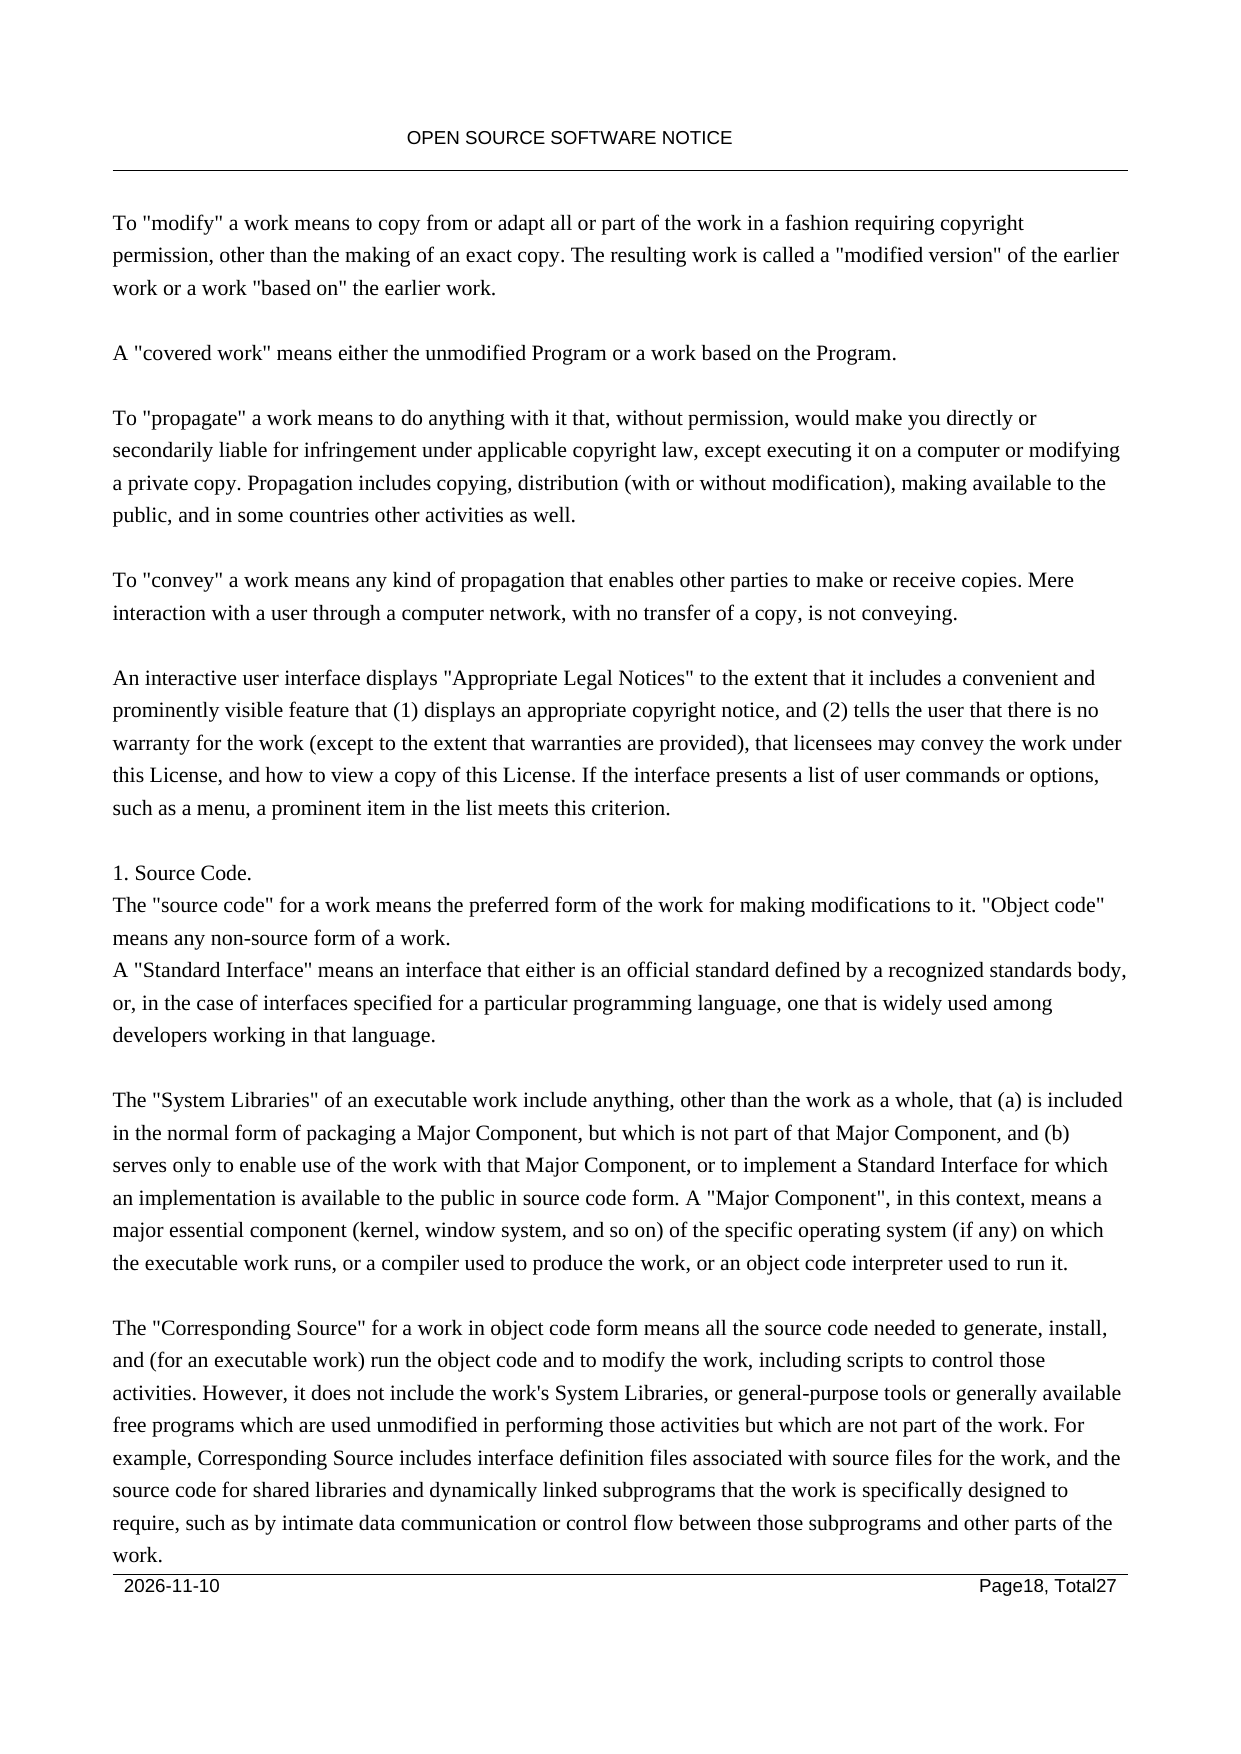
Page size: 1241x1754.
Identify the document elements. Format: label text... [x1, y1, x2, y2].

text A "covered work" means either the unmodified Program or a work based on the Program. [112, 336, 1128, 369]
text A "Standard Interface" means an interface that either is an official standard defined by a recognized standards body, or, in the case of interfaces specified for a particular programming language, one that is widely used among developers working in that language. [112, 954, 1128, 1051]
text To "modify" a work means to copy from or adapt all or part of the work in a fashion requiring copyright permission, other than the making of an exact copy. The resulting work is called a "modified version" of the earlier work or a work "based on" the earlier work. [112, 206, 1128, 304]
text The "Corresponding Source" for a work in object code form means all the source code needed to generate, install, and (for an executable work) run the object code and to modify the work, including scripts to control those activities. However, it does not include the work's System Libraries, or general-purpose tools or generally available free programs which are used unmodified in performing those activities but which are not part of the work. For example, Corresponding Source includes interface definition files associated with source files for the work, and the source code for shared libraries and dynamically linked subprograms that the work is specifically designed to require, such as by intimate data communication or control flow between those subprograms and other parts of the work. [112, 1311, 1128, 1571]
text The "source code" for a work means the preferred form of the work for making modifications to it. "Object code" means any non-source form of a work. [112, 889, 1128, 954]
text The "System Libraries" of an executable work include anything, other than the work as a whole, that (a) is included in the normal form of packaging a Major Component, but which is not part of that Major Component, and (b) serves only to enable use of the work with that Major Component, or to implement a Standard Interface for which an implementation is available to the public in source code form. A "Major Component", in this context, means a major essential component (kernel, window system, and so on) of the specific operating system (if any) on which the executable work runs, or a compiler used to produce the work, or an object code interpreter used to run it. [112, 1084, 1128, 1279]
text To "propagate" a work means to do anything with it that, without permission, would make you directly or secondarily liable for infringement under applicable copyright law, except executing it on a computer or modifying a private copy. Propagation includes copying, distribution (with or without modification), making available to the public, and in some countries other activities as well. [112, 401, 1128, 531]
text 1. Source Code. [112, 856, 1128, 889]
text To "convey" a work means any kind of propagation that enables other parties to make or receive copies. Mere interaction with a user through a computer network, with no transfer of a copy, is not conveying. [112, 564, 1128, 629]
text An interactive user interface displays "Appropriate Legal Notices" to the extent that it includes a convenient and prominently visible feature that (1) displays an appropriate copyright notice, and (2) tells the user that there is no warranty for the work (except to the extent that warranties are provided), that licensees may convey the work under this License, and how to view a copy of this License. If the interface presents a list of user commands or options, such as a menu, a prominent item in the list meets this criterion. [112, 661, 1128, 824]
